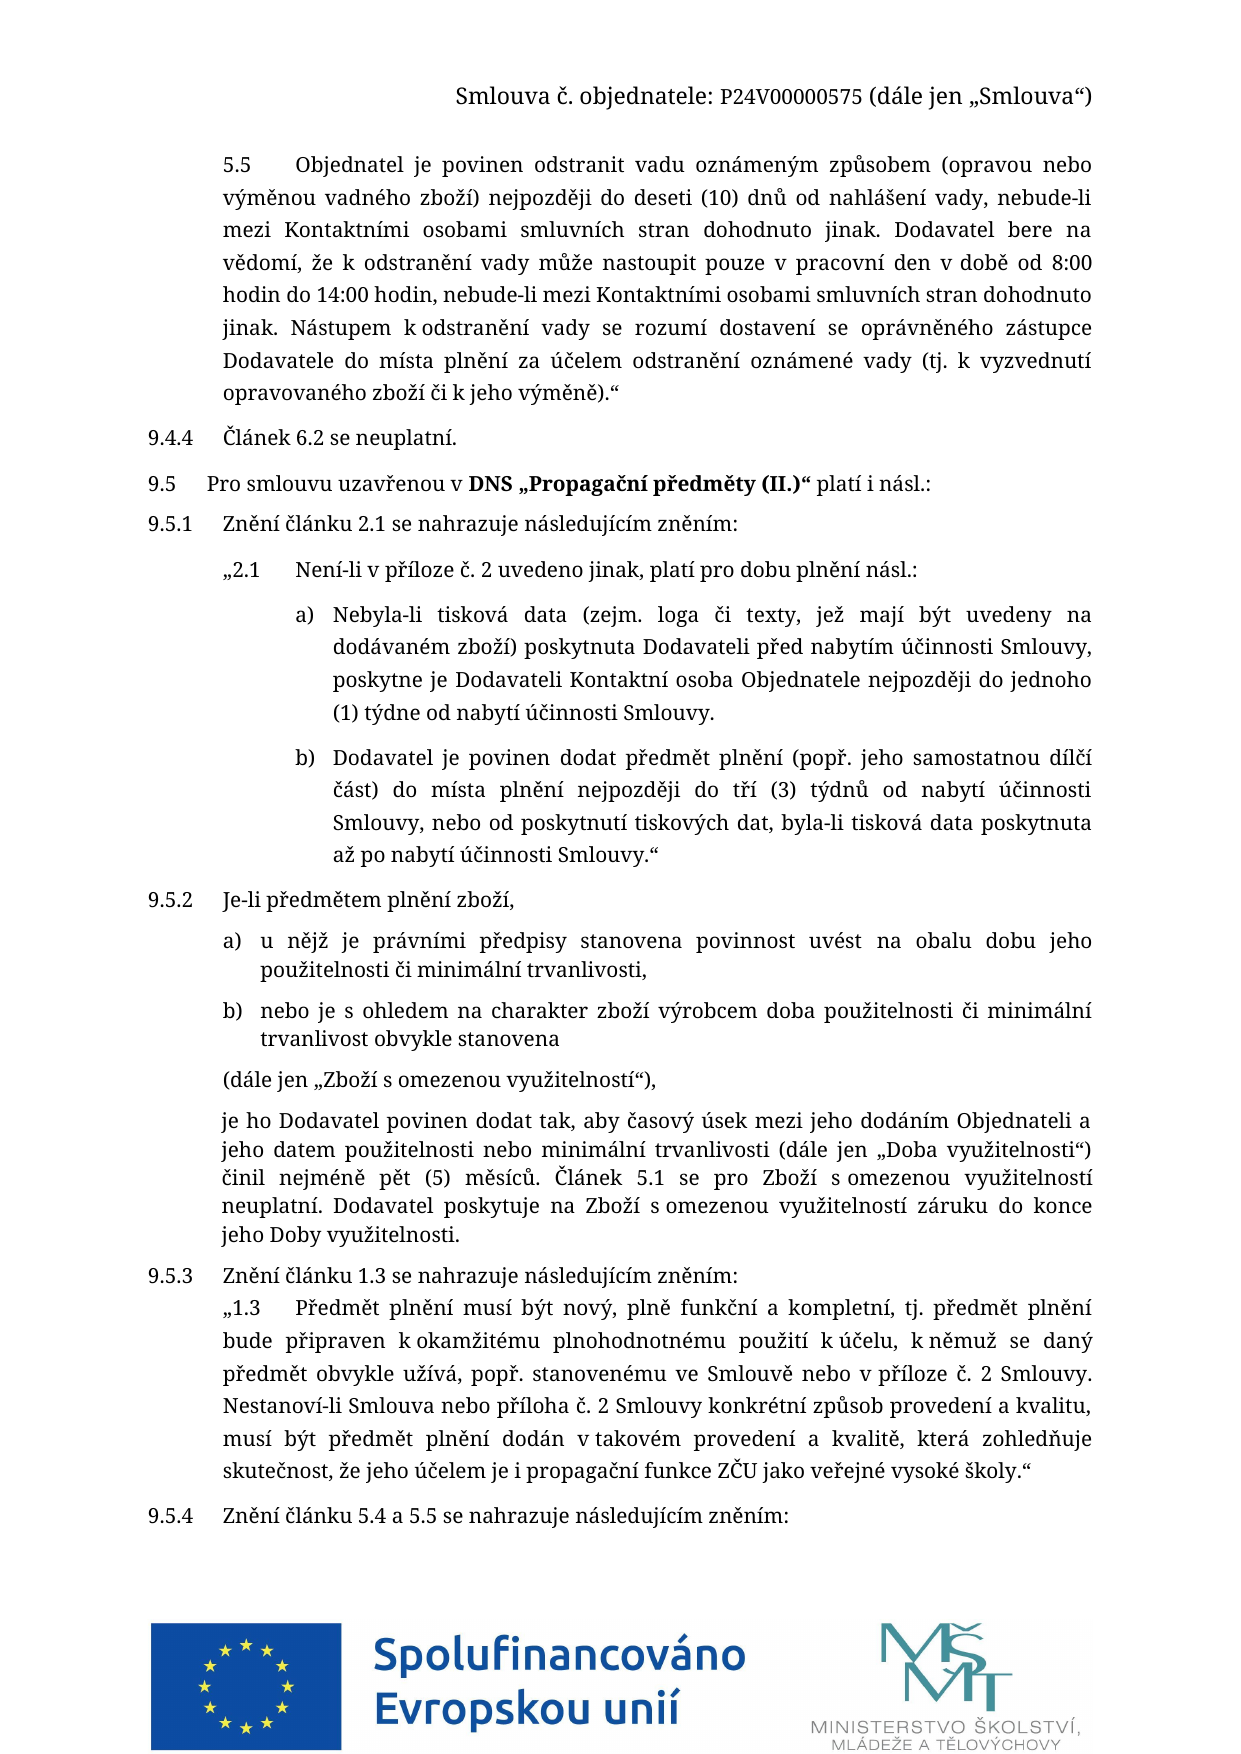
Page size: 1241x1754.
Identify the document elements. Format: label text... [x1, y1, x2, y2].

list Pro smlouvu uzavřenou v DNS „Propagační předměty (II.)“ platí i násl.: [148, 469, 1093, 497]
list „1.3 Předmět plnění musí být nový, plně funkční a kompletní, tj. předmět plnění bude připraven k okamžitému plnohodnotnému použití k účelu, k němuž se daný předmět obvykle užívá, popř. stanovenému ve Smlouvě nebo v příloze č. 2 Smlouvy. Nestanoví-li Smlouva nebo příloha č. 2 Smlouvy konkrétní způsob provedení a kvalitu, musí být předmět plnění dodán v takovém provedení a kvalitě, která zohledňuje skutečnost, že jeho účelem je i propagační funkce ZČU jako veřejné vysoké školy.“ [223, 1293, 1093, 1485]
list u nějž je právními předpisy stanovena povinnost uvést na obalu dobu jeho použitelnosti či minimální trvanlivosti, [223, 927, 1093, 983]
text je ho Dodavatel povinen dodat tak, aby časový úsek mezi jeho dodáním Objednateli a jeho datem použitelnosti nebo minimální trvanlivosti (dále jen „Doba využitelnosti“) činil nejméně pět (5) měsíců. Článek 5.1 se pro Zboží s omezenou využitelností neuplatní. Dodavatel poskytuje na Zboží s omezenou využitelností záruku do konce jeho Doby využitelnosti. [221, 1106, 1093, 1248]
list Dodavatel je povinen dodat předmět plnění (popř. jeho samostatnou dílčí část) do místa plnění nejpozději do tří (3) týdnů od nabytí účinnosti Smlouvy, nebo od poskytnutí tiskových dat, byla-li tisková data poskytnuta až po nabytí účinnosti Smlouvy.“ [295, 743, 1093, 869]
picture [147, 1619, 1093, 1754]
list „2.1 Není-li v příloze č. 2 uvedeno jinak, platí pro dobu plnění násl.: [223, 555, 1093, 583]
list 5.5 Objednatel je povinen odstranit vadu oznámeným způsobem (opravou nebo výměnou vadného zboží) nejpozději do deseti (10) dnů od nahlášení vady, nebude-li mezi Kontaktními osobami smluvních stran dohodnuto jinak. Dodavatel bere na vědomí, že k odstranění vady může nastoupit pouze v pracovní den v době od 8:00 hodin do 14:00 hodin, nebude-li mezi Kontaktními osobami smluvních stran dohodnuto jinak. Nástupem k odstranění vady se rozumí dostavení se oprávněného zástupce Dodavatele do místa plnění za účelem odstranění oznámené vady (tj. k vyzvednutí opravovaného zboží či k jeho výměně).“ [223, 150, 1093, 407]
list Znění článku 1.3 se nahrazuje následujícím zněním: [148, 1261, 1093, 1289]
list Je-li předmětem plnění zboží, [148, 886, 1093, 914]
list nebo je s ohledem na charakter zboží výrobcem doba použitelnosti či minimální trvanlivost obvykle stanovena [223, 996, 1093, 1053]
text (dále jen „Zboží s omezenou využitelností“), [223, 1065, 1093, 1094]
list Nebyla-li tisková data (zejm. loga či texty, jež mají být uvedeny na dodávaném zboží) poskytnuta Dodavateli před nabytím účinnosti Smlouvy, poskytne je Dodavateli Kontaktní osoba Objednatele nejpozději do jednoho (1) týdne od nabytí účinnosti Smlouvy. [295, 600, 1093, 726]
list Znění článku 2.1 se nahrazuje následujícím zněním: [148, 509, 1093, 538]
list Znění článku 5.4 a 5.5 se nahrazuje následujícím zněním: [148, 1502, 1093, 1530]
list Článek 6.2 se neuplatní. [148, 423, 1093, 452]
